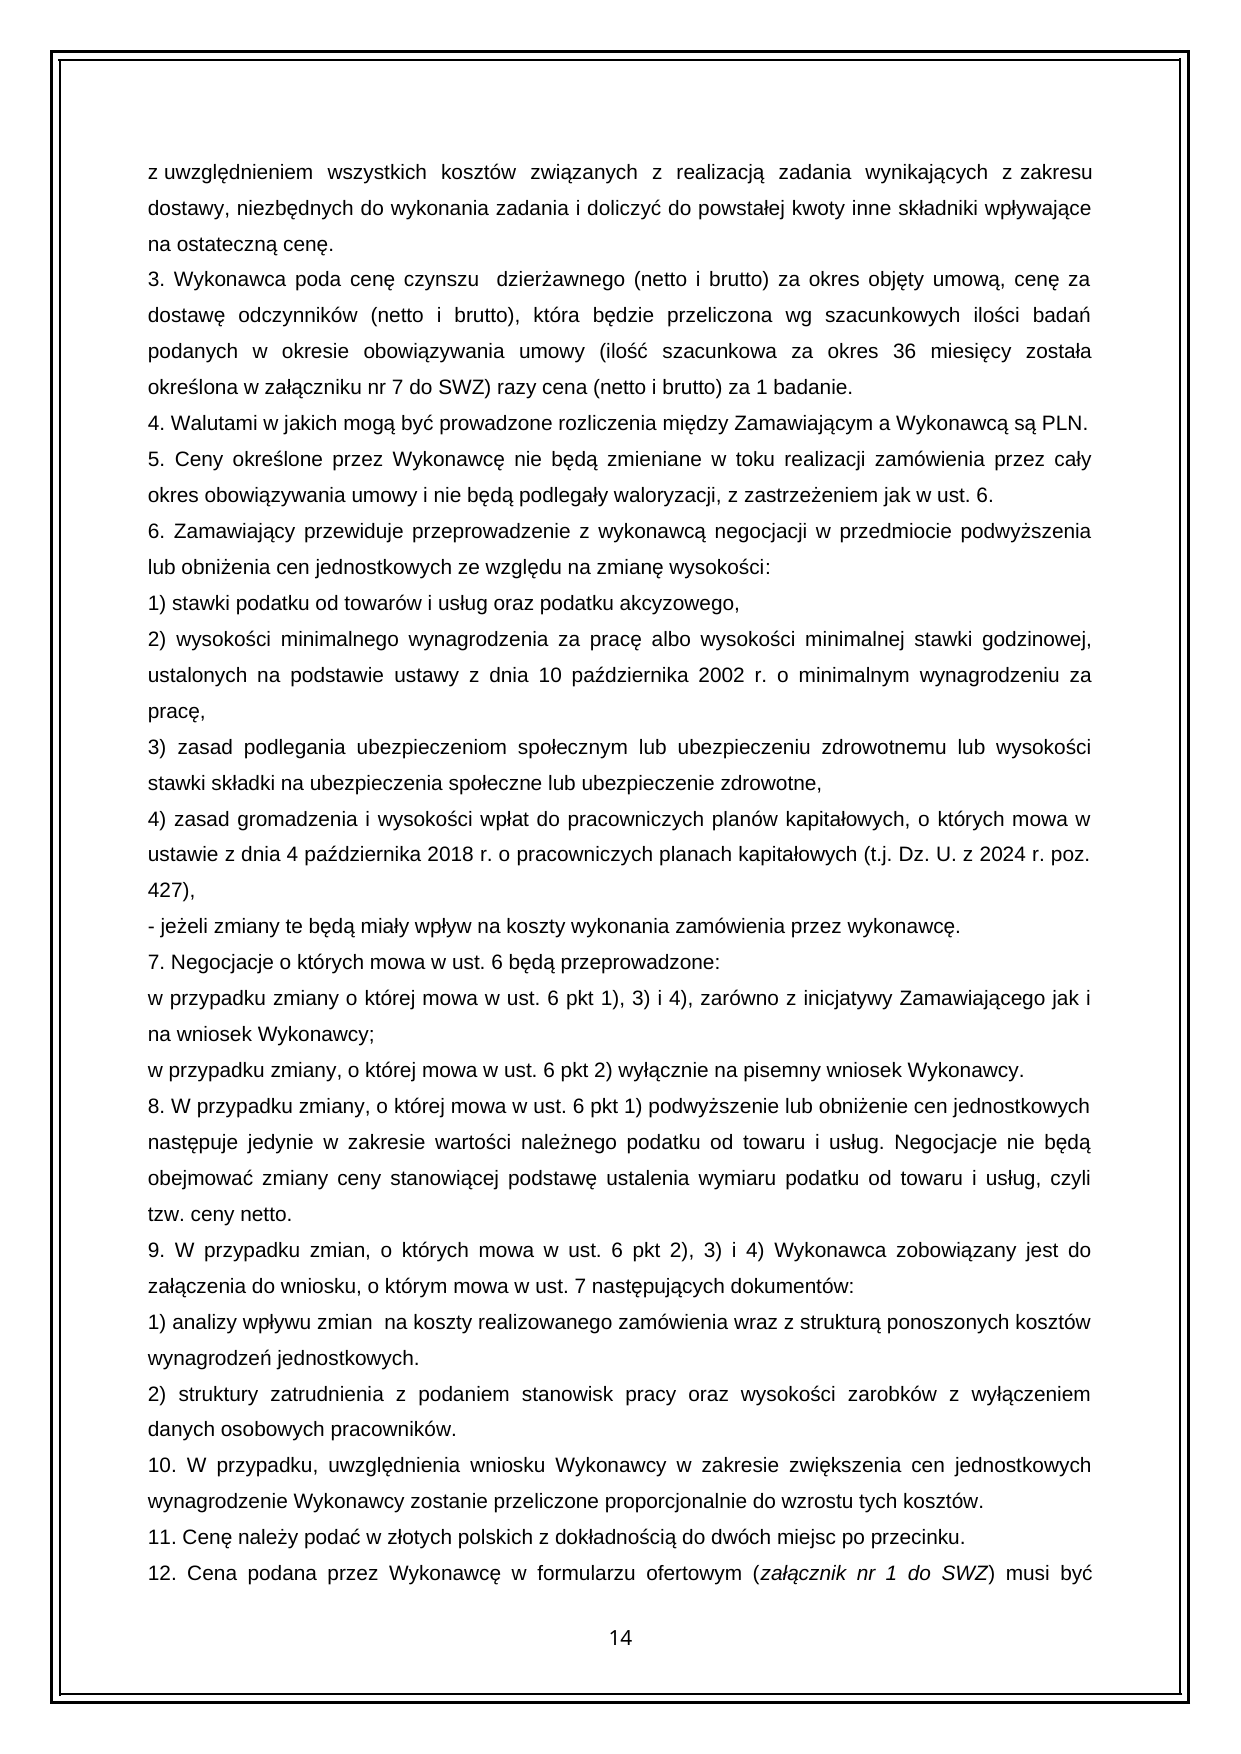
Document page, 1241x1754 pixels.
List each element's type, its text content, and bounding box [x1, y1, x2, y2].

text 5. Ceny określone przez Wykonawcę nie będą zmieniane w toku realizacji zamówienia przez cały okres obowiązywania umowy i nie będą podlegały waloryzacji, z zastrzeżeniem jak w ust. 6. [148, 447, 1092, 507]
text 4. Walutami w jakich mogą być prowadzone rozliczenia między Zamawiającym a Wykonawcą są PLN. [148, 411, 1092, 435]
text 3) zasad podlegania ubezpieczeniom społecznym lub ubezpieczeniu zdrowotnemu lub wysokości stawki składki na ubezpieczenia społeczne lub ubezpieczenie zdrowotne, [148, 734, 1092, 794]
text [148, 159, 1092, 255]
text 2) struktury zatrudnienia z podaniem stanowisk pracy oraz wysokości zarobków z wyłączeniem danych osobowych pracowników. [148, 1381, 1092, 1441]
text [148, 1561, 1092, 1585]
text - jeżeli zmiany te będą miały wpływ na koszty wykonania zamówienia przez wykonawcę. [148, 914, 1092, 938]
text 7. Negocjacje o których mowa w ust. 6 będą przeprowadzone: [148, 950, 1092, 974]
list w przypadku zmiany o której mowa w ust. 6 pkt 1), 3) i 4), zarówno z inicjatywy Zamawiającego jak i na wniosek Wykonawcy; [148, 986, 1092, 1046]
text 10. W przypadku, uwzględnienia wniosku Wykonawcy w zakresie zwiększenia cen jednostkowych wynagrodzenie Wykonawcy zostanie przeliczone proporcjonalnie do wzrostu tych kosztów. [148, 1453, 1092, 1513]
text 2) wysokości minimalnego wynagrodzenia za pracę albo wysokości minimalnej stawki godzinowej, ustalonych na podstawie ustawy z dnia 10 października 2002 r. o minimalnym wynagrodzeniu za pracę, [148, 627, 1092, 722]
text 1) stawki podatku od towarów i usług oraz podatku akcyzowego, [148, 591, 1092, 615]
text 6. Zamawiający przewiduje przeprowadzenie z wykonawcą negocjacji w przedmiocie podwyższenia lub obniżenia cen jednostkowych ze względu na zmianę wysokości: [148, 519, 1092, 579]
text 8. W przypadku zmiany, o której mowa w ust. 6 pkt 1) podwyższenie lub obniżenie cen jednostkowych następuje jedynie w zakresie wartości należnego podatku od towaru i usług. Negocjacje nie będą obejmować zmiany ceny stanowiącej podstawę ustalenia wymiaru podatku od towaru i usług, czyli tzw. ceny netto. [148, 1094, 1092, 1226]
text 1) analizy wpływu zmian na koszty realizowanego zamówienia wraz z strukturą ponoszonych kosztów wynagrodzeń jednostkowych. [148, 1309, 1092, 1369]
text 11. Cenę należy podać w złotych polskich z dokładnością do dwóch miejsc po przecinku. [148, 1525, 1092, 1549]
list w przypadku zmiany, o której mowa w ust. 6 pkt 2) wyłącznie na pisemny wniosek Wykonawcy. [148, 1058, 1092, 1082]
text 9. W przypadku zmian, o których mowa w ust. 6 pkt 2), 3) i 4) Wykonawca zobowiązany jest do załączenia do wniosku, o którym mowa w ust. 7 następujących dokumentów: [148, 1238, 1092, 1297]
text 4) zasad gromadzenia i wysokości wpłat do pracowniczych planów kapitałowych, o których mowa w ustawie z dnia 4 października 2018 r. o pracowniczych planach kapitałowych (t.j. Dz. U. z 2024 r. poz. 427), [148, 806, 1092, 902]
text 3. Wykonawca poda cenę czynszu dzierżawnego (netto i brutto) za okres objęty umową, cenę za dostawę odczynników (netto i brutto), która będzie przeliczona wg szacunkowych ilości badań podanych w okresie obowiązywania umowy (ilość szacunkowa za okres 36 miesięcy została określona w załączniku nr 7 do SWZ) razy cena (netto i brutto) za 1 badanie. [148, 267, 1092, 399]
